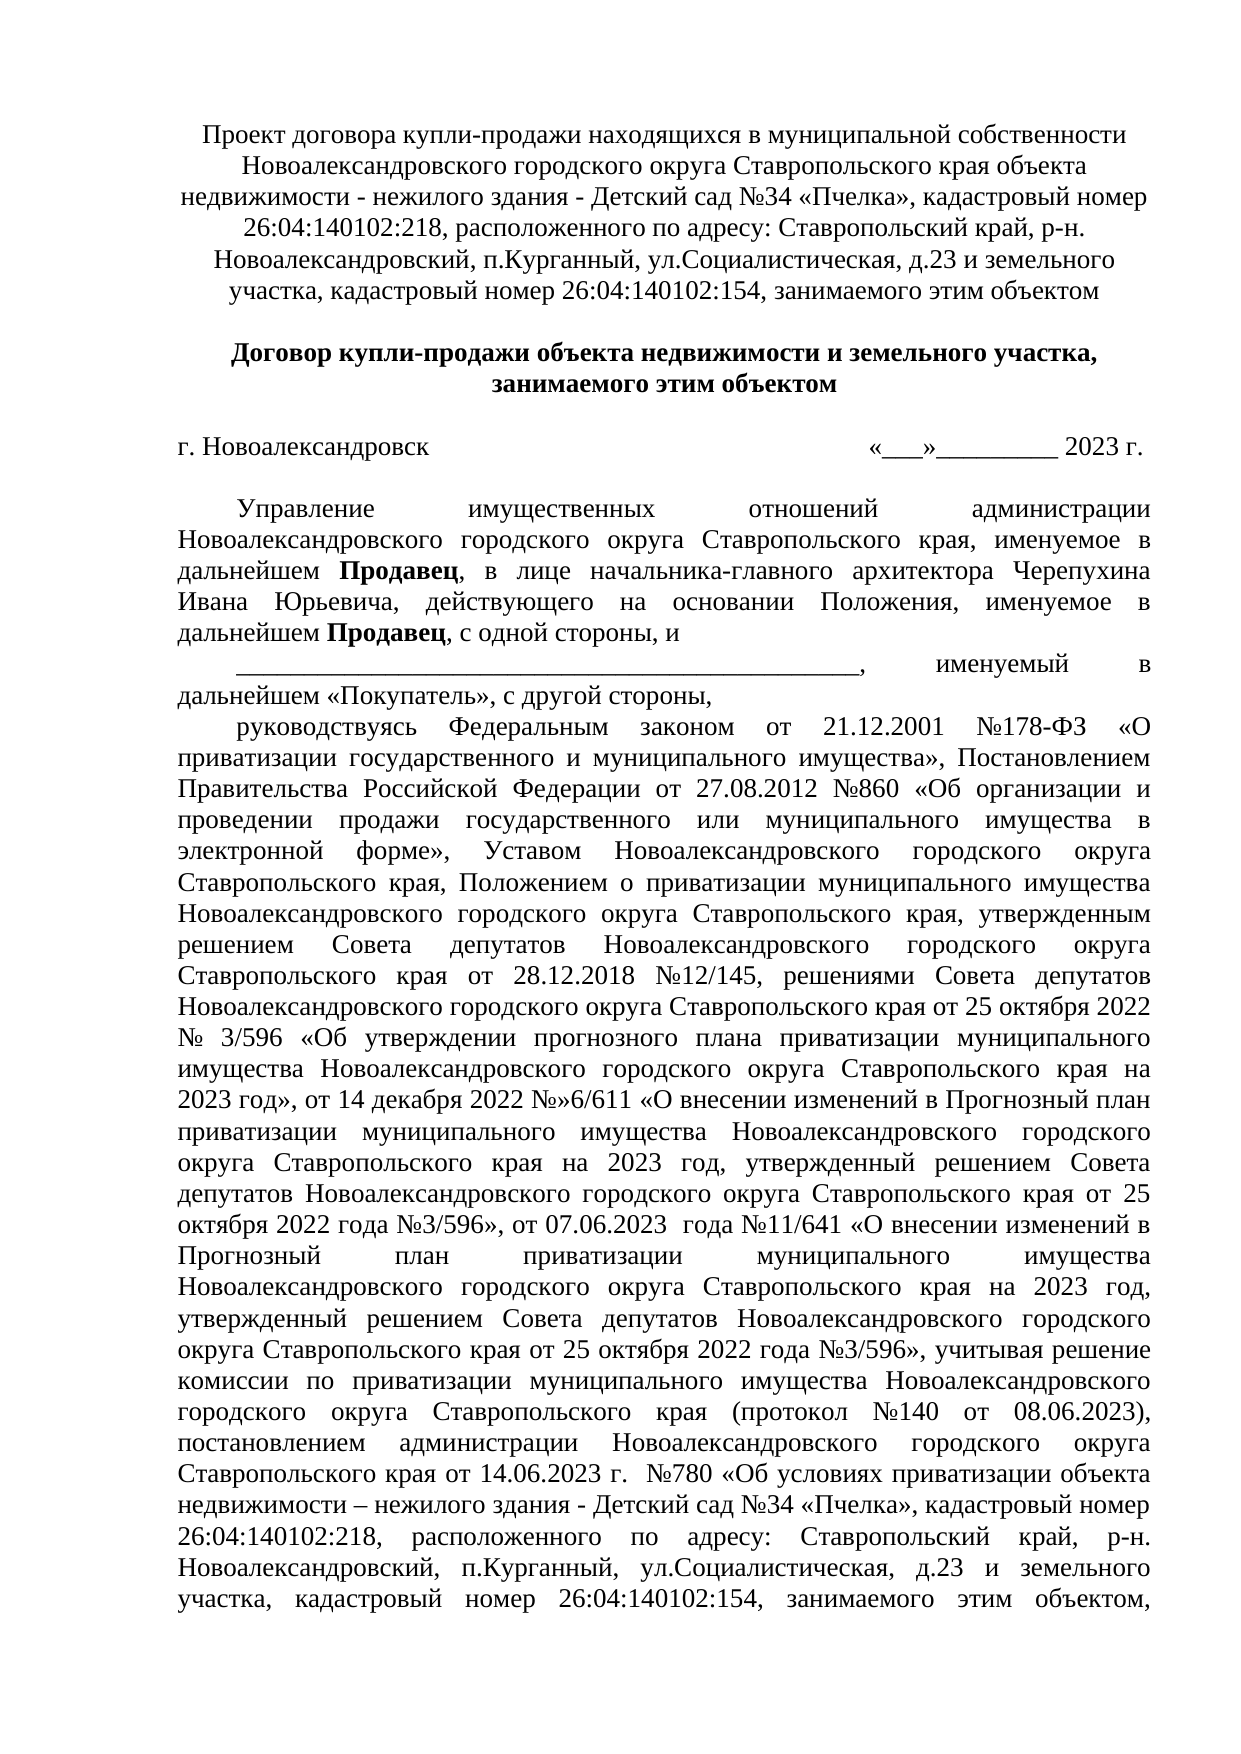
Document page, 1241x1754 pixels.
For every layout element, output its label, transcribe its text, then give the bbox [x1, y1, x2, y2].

text ______________________________________________, именуемый в дальнейшем «Покупатель», с другой стороны, [177, 648, 1152, 710]
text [177, 710, 1152, 1613]
text Управление имущественных отношений администрации Новоалександровского городского округа Ставропольского края, именуемое в дальнейшем Продавец, в лице начальника-главного архитектора Черепухина Ивана Юрьевича, действующего на основании Положения, именуемое в дальнейшем Продавец, с одной стороны, и [177, 492, 1152, 648]
text г. Новоалександровск «___»_________ 2023 г. [177, 429, 1152, 461]
text Проект договора купли-продажи находящихся в муниципальной собственности Новоалександровского городского округа Ставропольского края объекта недвижимости - нежилого здания - Детский сад №34 «Пчелка», кадастровый номер 26:04:140102:218, расположенного по адресу: Ставропольский край, р-н. Новоалександровский, п.Курганный, ул.Социалистическая, д.23 и земельного участка, кадастровый номер 26:04:140102:154, занимаемого этим объектом [177, 118, 1152, 305]
text Договор купли-продажи объекта недвижимости и земельного участка, занимаемого этим объектом [177, 336, 1152, 398]
